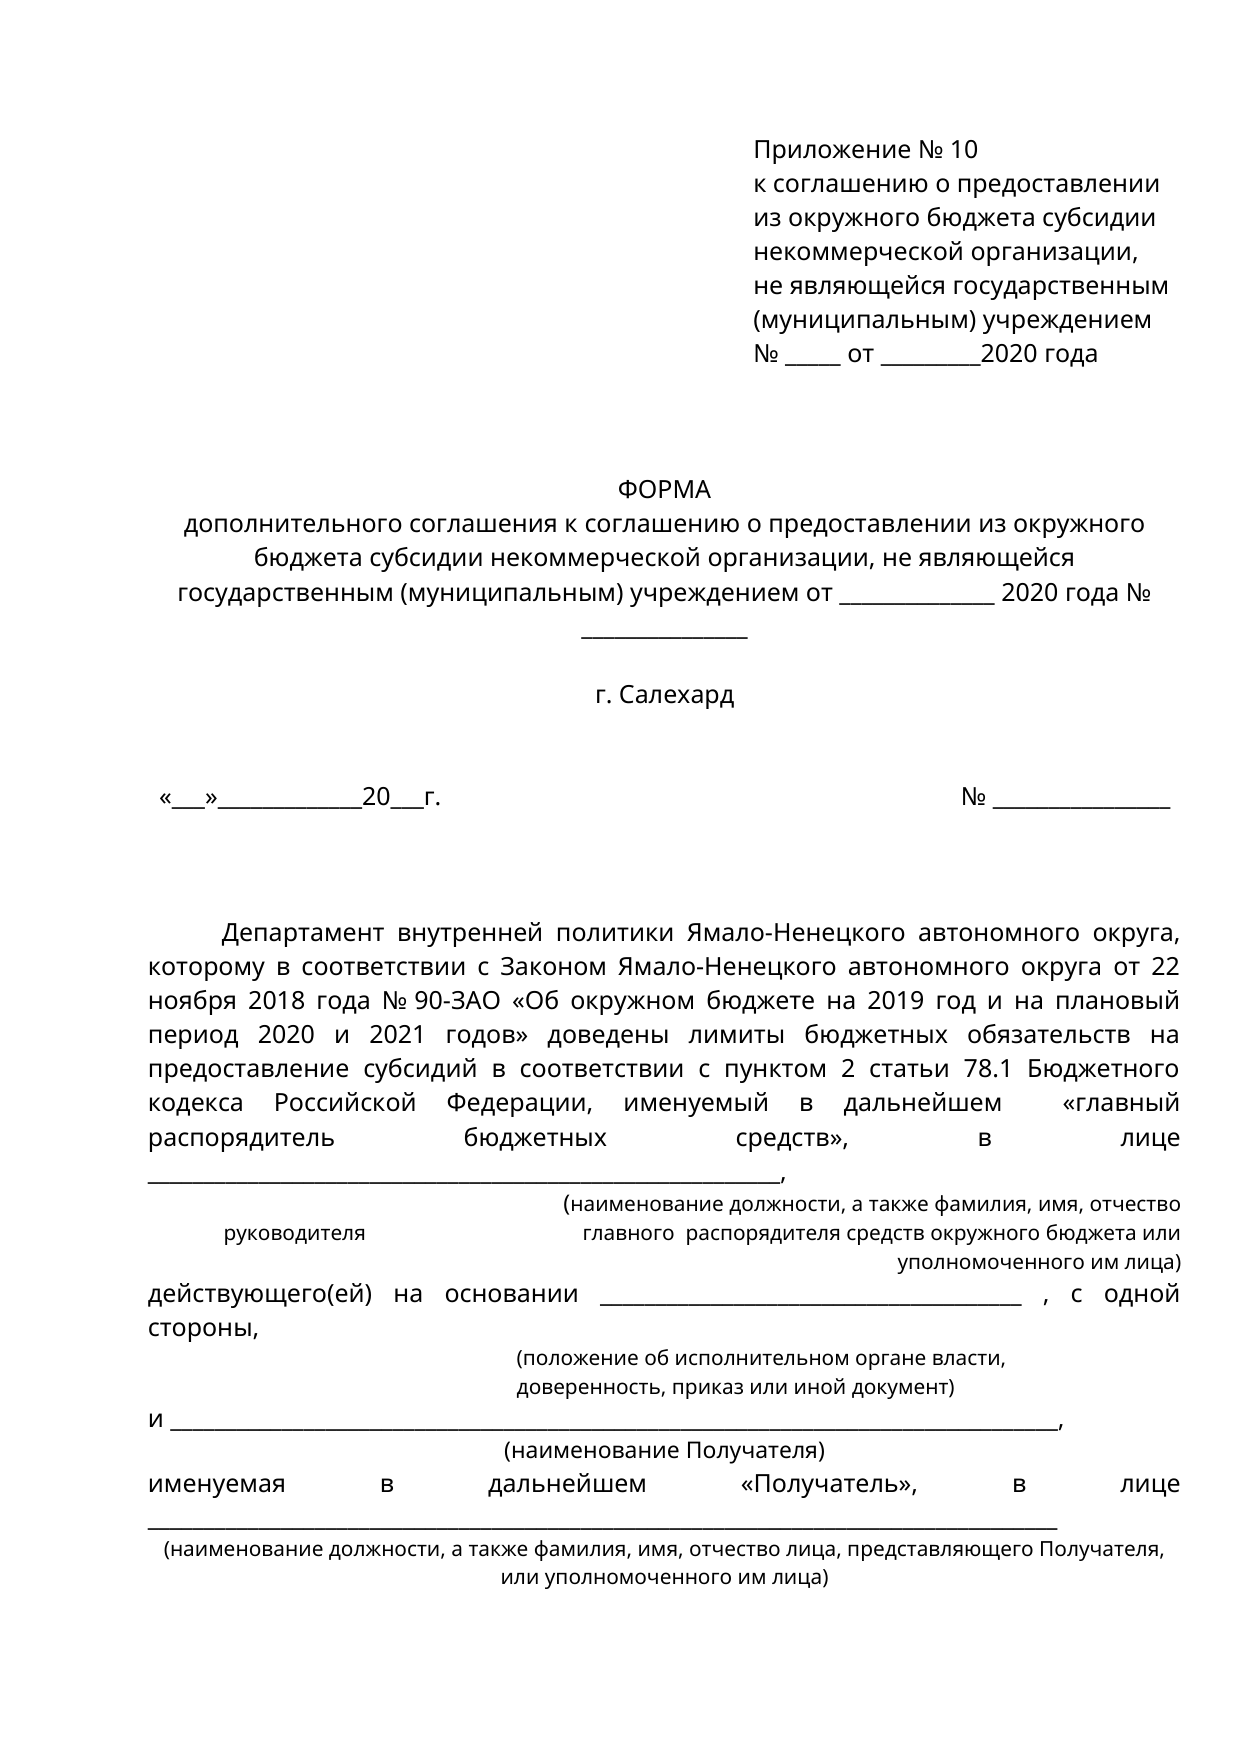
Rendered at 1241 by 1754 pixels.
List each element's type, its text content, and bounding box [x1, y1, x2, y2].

text именуемая в дальнейшем «Получатель», в лице __________________________________________________________________________________ [148, 1466, 1181, 1534]
text к соглашению о предоставлении из окружного бюджета субсидии некоммерческой организации, [753, 165, 1181, 268]
text (положение об исполнительном органе власти, [516, 1343, 1181, 1372]
text Департамент внутренней политики Ямало-Ненецкого автономного округа, которому в соответствии с Законом Ямало-Ненецкого автономного округа от 22 ноября 2018 года № 90-ЗАО «Об окружном бюджете на 2019 год и на плановый период 2020 и 2021 годов» доведены лимиты бюджетных обязательств на предоставление субсидий в соответствии с пунктом 2 статьи 78.1 Бюджетного кодекса Российской Федерации, именуемый в дальнейшем «главный распорядитель бюджетных средств», в лице _________________________________________________________, [148, 915, 1181, 1187]
text Приложение № 10 [753, 131, 1181, 165]
text доверенность, приказ или иной документ) [516, 1372, 1181, 1400]
text не являющейся государственным (муниципальным) учреждением [753, 268, 1181, 336]
text действующего(ей) на основании ______________________________________ , с одной стороны, [148, 1275, 1181, 1343]
text и ________________________________________________________________________________, [148, 1400, 1181, 1434]
text ФОРМА [148, 472, 1181, 506]
text (наименование Получателя) [148, 1434, 1181, 1466]
text или уполномоченного им лица) [148, 1562, 1181, 1591]
text дополнительного соглашения к соглашению о предоставлении из окружного бюджета субсидии некоммерческой организации, не являющейся государственным (муниципальным) учреждением от ______________ 2020 года № _______________ [148, 506, 1181, 642]
text (наименование должности, а также фамилия, имя, отчество руководителя главного распорядителя средств окружного бюджета или уполномоченного им лица) [148, 1187, 1181, 1275]
text № _____ от _________2020 года [753, 336, 1181, 370]
table_header № ________________ [605, 745, 1181, 915]
table_header «___»_____________20___г. [148, 745, 605, 915]
text г. Салехард [148, 676, 1181, 710]
text (наименование должности, а также фамилия, имя, отчество лица, представляющего Получателя, [148, 1534, 1181, 1562]
